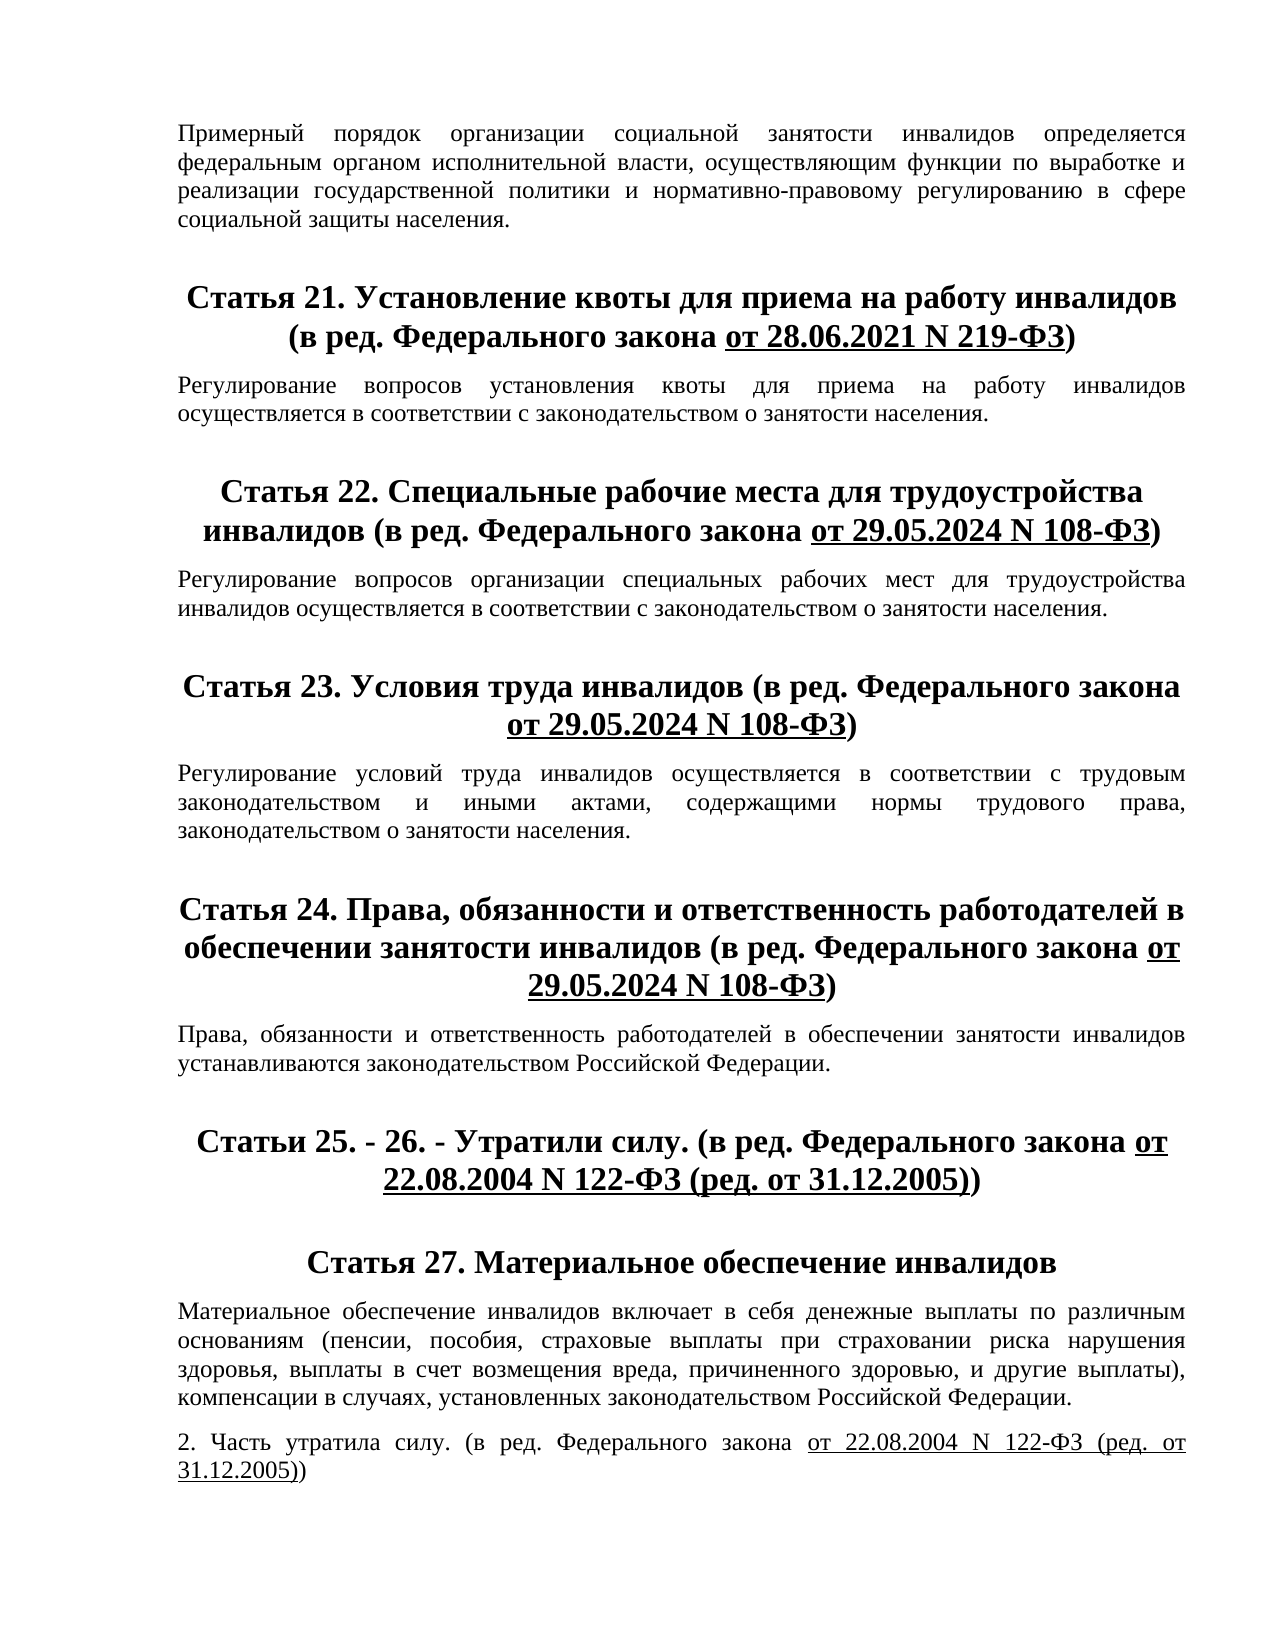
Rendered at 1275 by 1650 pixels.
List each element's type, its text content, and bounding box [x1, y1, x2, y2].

text Регулирование вопросов установления квоты для приема на работу инвалидов осуществляется в соответствии с законодательством о занятости населения. [177, 370, 1186, 427]
text Права, обязанности и ответственность работодателей в обеспечении занятости инвалидов устанавливаются законодательством Российской Федерации. [177, 1019, 1186, 1077]
text Статья 21. Установление квоты для приема на работу инвалидов (в ред. Федерального закона от 28.06.2021 N 219-ФЗ) [177, 277, 1186, 354]
text Регулирование условий труда инвалидов осуществляется в соответствии с трудовым законодательством и иными актами, содержащими нормы трудового права, законодательством о занятости населения. [177, 758, 1186, 844]
text Материальное обеспечение инвалидов включает в себя денежные выплаты по различным основаниям (пенсии, пособия, страховые выплаты при страховании риска нарушения здоровья, выплаты в счет возмещения вреда, причиненного здоровью, и другие выплаты), компенсации в случаях, установленных законодательством Российской Федерации. [177, 1296, 1186, 1411]
text Статьи 25. - 26. - Утратили силу. (в ред. Федерального закона от 22.08.2004 N 122-ФЗ (ред. от 31.12.2005)) [177, 1121, 1186, 1198]
text Статья 24. Права, обязанности и ответственность работодателей в обеспечении занятости инвалидов (в ред. Федерального закона от 29.05.2024 N 108-ФЗ) [177, 889, 1186, 1004]
text Статья 22. Специальные рабочие места для трудоустройства инвалидов (в ред. Федерального закона от 29.05.2024 N 108-ФЗ) [177, 472, 1186, 548]
text 2. Часть утратила силу. (в ред. Федерального закона от 22.08.2004 N 122-ФЗ (ред. от 31.12.2005)) [177, 1427, 1186, 1484]
text Статья 23. Условия труда инвалидов (в ред. Федерального закона от 29.05.2024 N 108-ФЗ) [177, 666, 1186, 742]
text Регулирование вопросов организации специальных рабочих мест для трудоустройства инвалидов осуществляется в соответствии с законодательством о занятости населения. [177, 564, 1186, 621]
text Статья 27. Материальное обеспечение инвалидов [177, 1242, 1186, 1281]
text Примерный порядок организации социальной занятости инвалидов определяется федеральным органом исполнительной власти, осуществляющим функции по выработке и реализации государственной политики и нормативно-правовому регулированию в сфере социальной защиты населения. [177, 118, 1186, 233]
